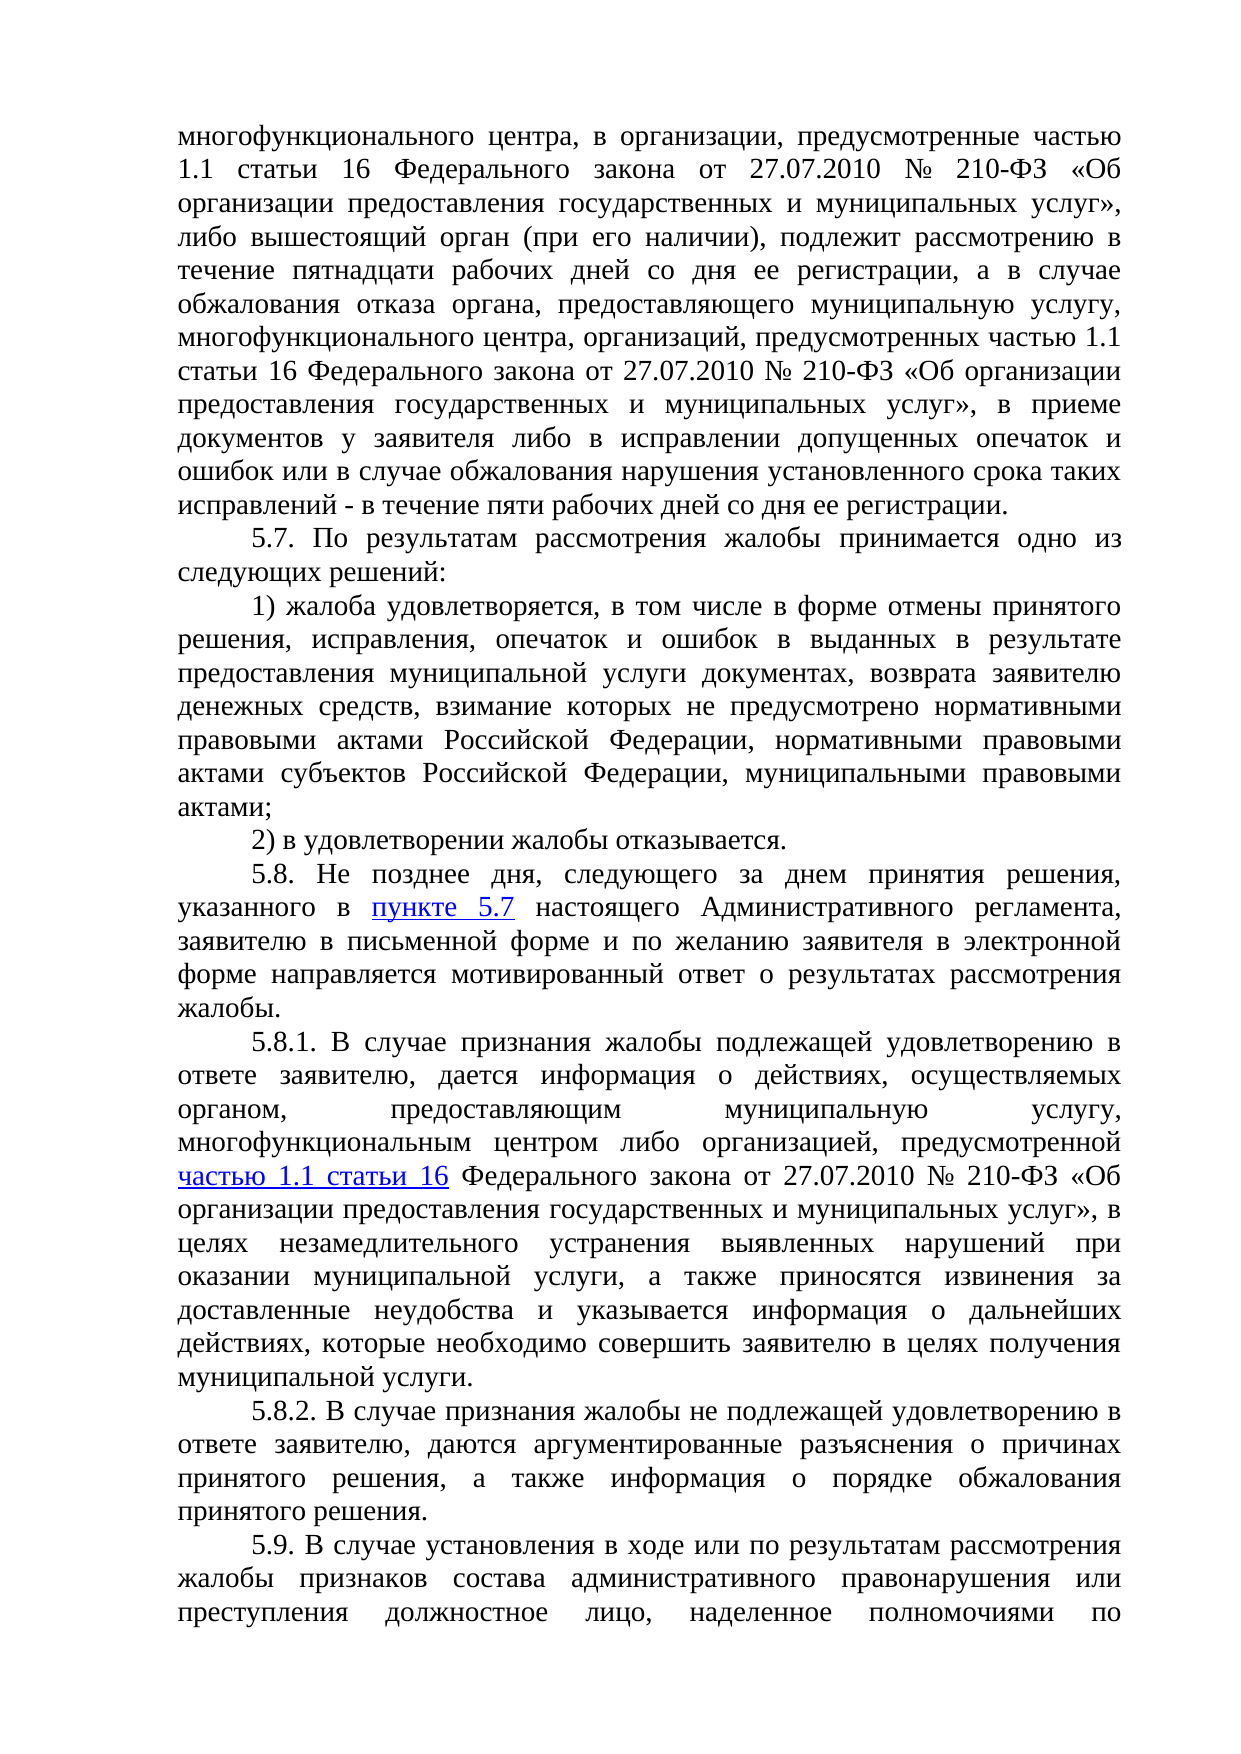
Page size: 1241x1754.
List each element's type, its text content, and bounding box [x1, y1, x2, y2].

text 5.8.2. В случае признания жалобы не подлежащей удовлетворению в ответе заявителю, даются аргументированные разъяснения о причинах принятого решения, а также информация о порядке обжалования принятого решения. [177, 1393, 1122, 1527]
text 5.8.1. В случае признания жалобы подлежащей удовлетворению в ответе заявителю, дается информация о действиях, осуществляемых органом, предоставляющим муниципальную услугу, многофункциональным центром либо организацией, предусмотренной частью 1.1 статьи 16 Федерального закона от 27.07.2010 № 210-ФЗ «Об организации предоставления государственных и муниципальных услуг», в целях незамедлительного устранения выявленных нарушений при оказании муниципальной услуги, а также приносятся извинения за доставленные неудобства и указывается информация о дальнейших действиях, которые необходимо совершить заявителю в целях получения муниципальной услуги. [177, 1024, 1122, 1393]
text 1) жалоба удовлетворяется, в том числе в форме отмены принятого решения, исправления, опечаток и ошибок в выданных в результате предоставления муниципальной услуги документах, возврата заявителю денежных средств, взимание которых не предусмотрено нормативными правовыми актами Российской Федерации, нормативными правовыми актами субъектов Российской Федерации, муниципальными правовыми актами; [177, 588, 1122, 822]
text 5.7. По результатам рассмотрения жалобы принимается одно из следующих решений: [177, 521, 1122, 588]
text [177, 118, 1122, 521]
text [177, 1527, 1122, 1627]
text 2) в удовлетворении жалобы отказывается. [177, 822, 1122, 856]
text 5.8. Не позднее дня, следующего за днем принятия решения, указанного в пункте 5.7 настоящего Административного регламента, заявителю в письменной форме и по желанию заявителя в электронной форме направляется мотивированный ответ о результатах рассмотрения жалобы. [177, 856, 1122, 1024]
